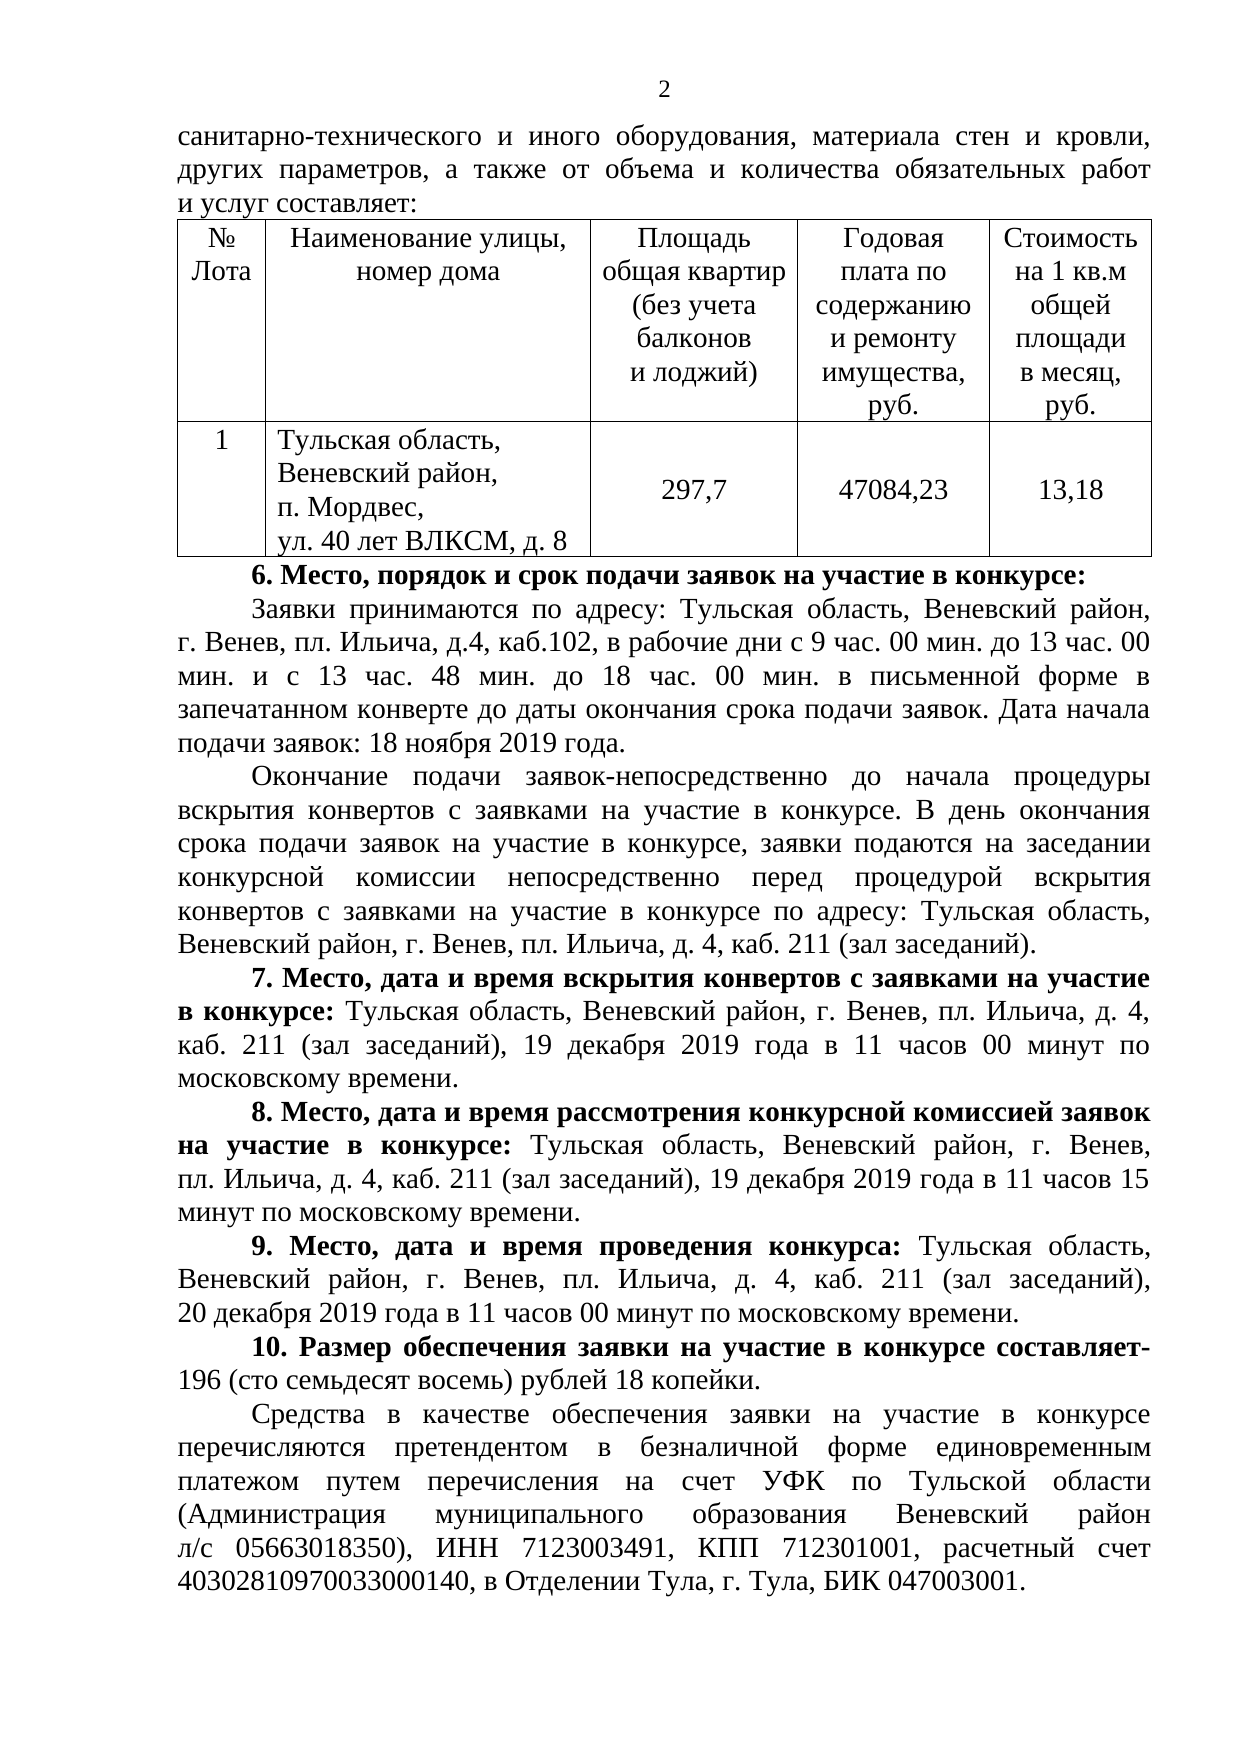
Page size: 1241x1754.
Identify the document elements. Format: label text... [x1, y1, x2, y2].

table_cell Тульская область, Веневский район, п. Мордвес, ул. 40 лет ВЛКСМ, д. 8 [266, 422, 590, 556]
table_cell 13,18 [990, 422, 1151, 556]
text 6. Место, порядок и срок подачи заявок на участие в конкурсе: [177, 557, 1152, 591]
text 10. Размер обеспечения заявки на участие в конкурсе составляет-196 (сто семьдесят восемь) рублей 18 копейки. [177, 1329, 1152, 1396]
text Окончание подачи заявок-непосредственно до начала процедуры вскрытия конвертов с заявками на участие в конкурсе. В день окончания срока подачи заявок на участие в конкурсе, заявки подаются на заседании конкурсной комиссии непосредственно перед процедурой вскрытия конвертов с заявками на участие в конкурсе по адресу: Тульская область, Веневский район, г. Венев, пл. Ильича, д. 4, каб. 211 (зал заседаний). [177, 758, 1152, 960]
table_header Стоимость на 1 кв.м общей площади в месяц, руб. [990, 220, 1151, 421]
table_cell 1 [178, 422, 265, 556]
text 9. Место, дата и время проведения конкурса: Тульская область, Веневский район, г. Венев, пл. Ильича, д. 4, каб. 211 (зал заседаний), 20 декабря 2019 года в 11 часов 00 минут по московскому времени. [177, 1228, 1152, 1329]
text Заявки принимаются по адресу: Тульская область, Веневский район, г. Венев, пл. Ильича, д.4, каб.102, в рабочие дни с 9 час. 00 мин. до 13 час. 00 мин. и с 13 час. 48 мин. до 18 час. 00 мин. в письменной форме в запечатанном конверте до даты окончания срока подачи заявок. Дата начала подачи заявок: 18 ноября 2019 года. [177, 591, 1152, 758]
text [177, 118, 1152, 219]
table_header Годовая плата по содержанию и ремонту имущества, руб. [798, 220, 989, 421]
text 8. Место, дата и время рассмотрения конкурсной комиссией заявок на участие в конкурсе: Тульская область, Веневский район, г. Венев, пл. Ильича, д. 4, каб. 211 (зал заседаний), 19 декабря 2019 года в 11 часов 15 минут по московскому времени. [177, 1094, 1152, 1228]
table_header Площадь общая квартир (без учета балконов и лоджий) [591, 220, 797, 421]
table_header Наименование улицы, номер дома [266, 220, 590, 421]
table_cell 297,7 [591, 422, 797, 556]
text Средства в качестве обеспечения заявки на участие в конкурсе перечисляются претендентом в безналичной форме единовременным платежом путем перечисления на счет УФК по Тульской области (Администрация муниципального образования Веневский район л/с 05663018350), ИНН 7123003491, КПП 712301001, расчетный счет 40302810970033000140, в Отделении Тула, г. Тула, БИК 047003001. [177, 1396, 1152, 1597]
text 7. Место, дата и время вскрытия конвертов с заявками на участие в конкурсе: Тульская область, Веневский район, г. Венев, пл. Ильича, д. 4, каб. 211 (зал заседаний), 19 декабря 2019 года в 11 часов 00 минут по московскому времени. [177, 960, 1152, 1094]
table_cell 47084,23 [798, 422, 989, 556]
table_header № Лота [178, 220, 265, 421]
